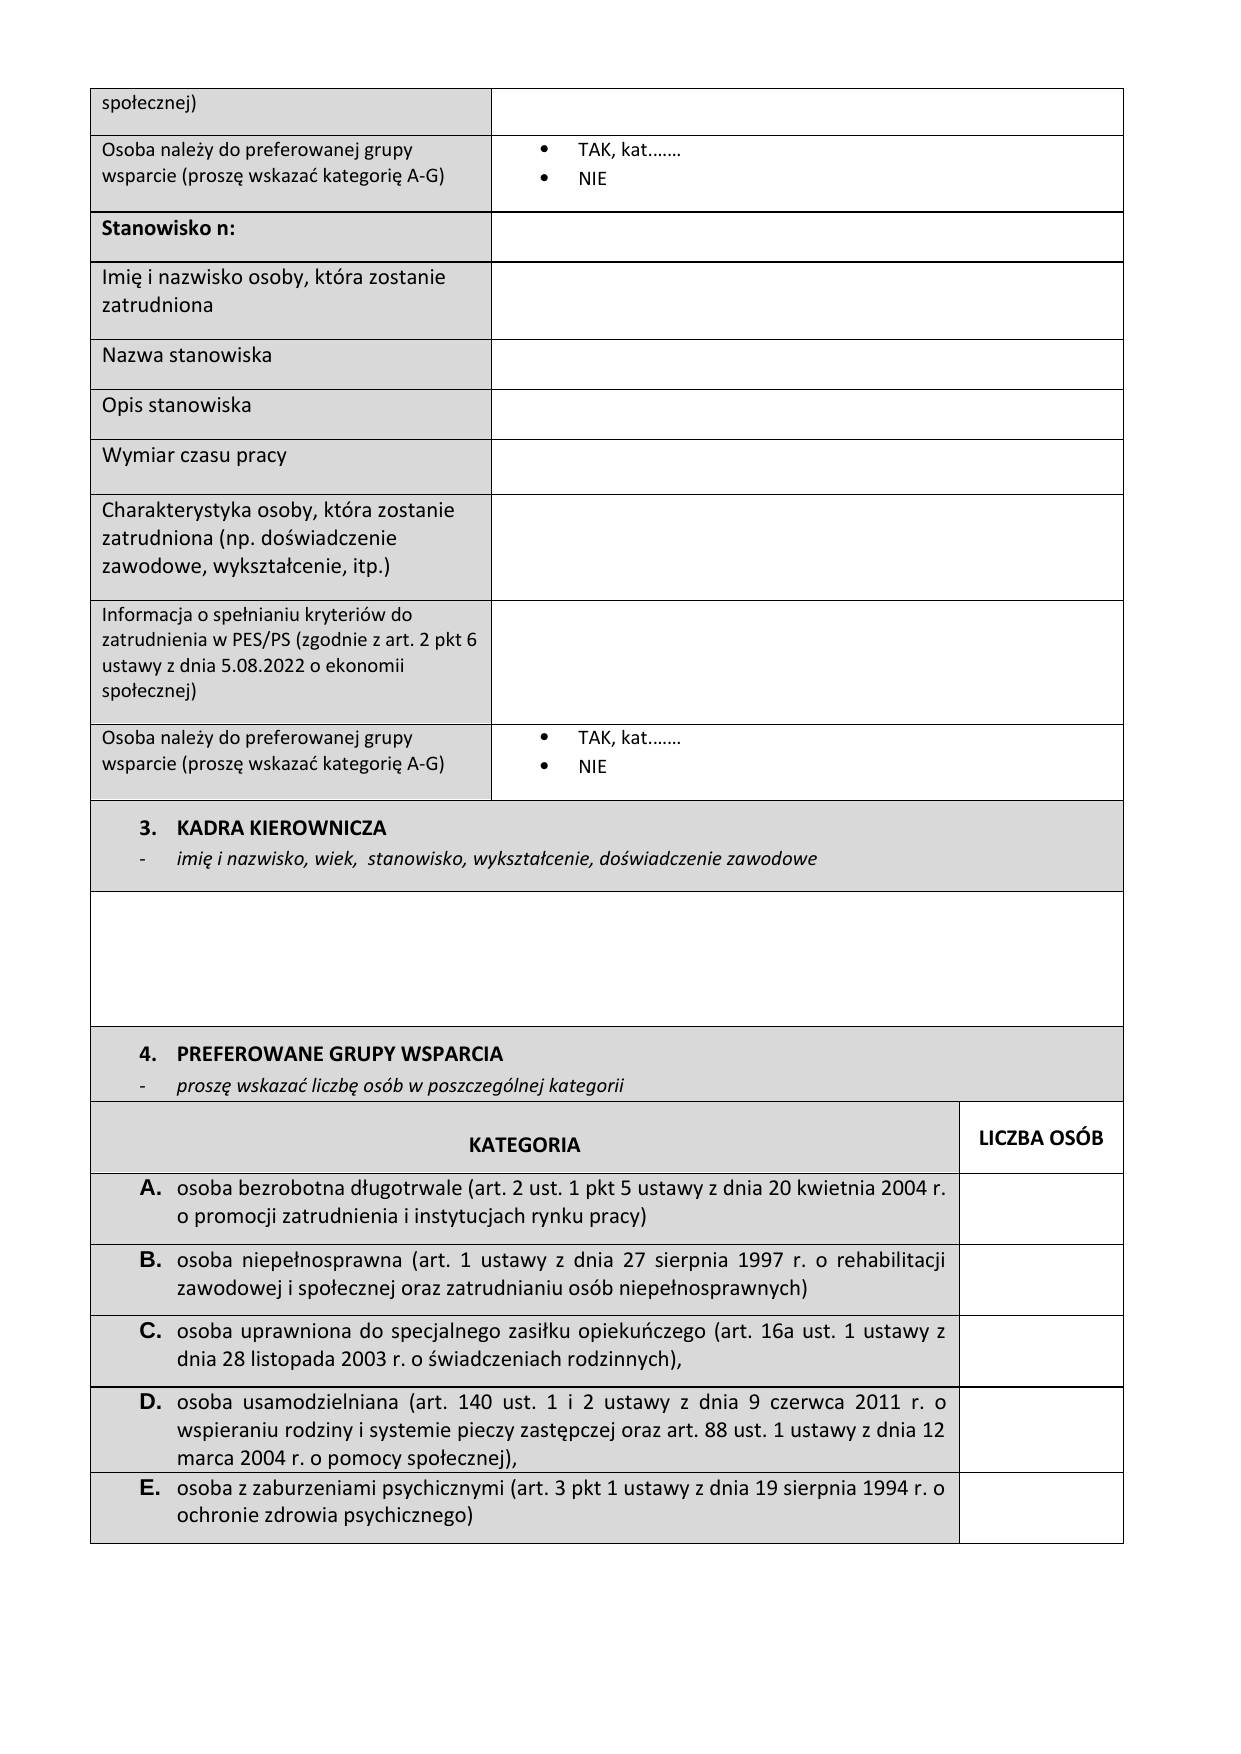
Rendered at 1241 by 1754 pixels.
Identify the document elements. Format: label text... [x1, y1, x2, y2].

table_cell Charakterystyka osoby, która zostanie zatrudniona (np. doświadczenie zawodowe, wykształcenie, itp.) [91, 495, 491, 600]
table_cell [960, 1316, 1123, 1386]
table_cell [492, 213, 1123, 261]
table_cell [492, 263, 1123, 339]
table_cell [492, 89, 1123, 135]
table_cell Imię i nazwisko osoby, która zostanie zatrudniona [91, 263, 491, 339]
table_cell [91, 892, 1123, 1026]
table_cell Osoba należy do preferowanej grupy wsparcie (proszę wskazać kategorię A-G) [91, 136, 491, 211]
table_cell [91, 89, 491, 135]
table_cell PREFEROWANE GRUPY WSPARCIA proszę wskazać liczbę osób w poszczególnej kategorii [91, 1027, 1123, 1101]
table_cell osoba niepełnosprawna (art. 1 ustawy z dnia 27 sierpnia 1997 r. o rehabilitacji zawodowej i społecznej oraz zatrudnianiu osób niepełnosprawnych) [91, 1245, 959, 1315]
table_cell LICZBA OSÓB [960, 1102, 1123, 1172]
table_cell [492, 601, 1123, 723]
table_cell Informacja o spełnianiu kryteriów do zatrudnienia w PES/PS (zgodnie z art. 2 pkt 6 ustawy z dnia 5.08.2022 o ekonomii społecznej) [91, 601, 491, 723]
table_cell osoba z zaburzeniami psychicznymi (art. 3 pkt 1 ustawy z dnia 19 sierpnia 1994 r. o ochronie zdrowia psychicznego) [91, 1473, 959, 1543]
table_cell Nazwa stanowiska [91, 340, 491, 389]
table_cell osoba usamodzielniana (art. 140 ust. 1 i 2 ustawy z dnia 9 czerwca 2011 r. o wspieraniu rodziny i systemie pieczy zastępczej oraz art. 88 ust. 1 ustawy z dnia 12 marca 2004 r. o pomocy społecznej), [91, 1388, 959, 1472]
table_cell [960, 1388, 1123, 1472]
table_cell osoba bezrobotna długotrwale (art. 2 ust. 1 pkt 5 ustawy z dnia 20 kwietnia 2004 r. o promocji zatrudnienia i instytucjach rynku pracy) [91, 1174, 959, 1244]
table_cell [492, 440, 1123, 494]
table_cell [960, 1174, 1123, 1244]
table_cell Opis stanowiska [91, 390, 491, 439]
table_cell osoba uprawniona do specjalnego zasiłku opiekuńczego (art. 16a ust. 1 ustawy z dnia 28 listopada 2003 r. o świadczeniach rodzinnych), [91, 1316, 959, 1386]
table_cell KADRA KIEROWNICZA imię i nazwisko, wiek, stanowisko, wykształcenie, doświadczenie zawodowe [91, 801, 1123, 891]
table_cell [960, 1473, 1123, 1543]
table_cell [492, 390, 1123, 439]
table_cell TAK, kat.…… NIE [492, 725, 1123, 799]
table_cell KATEGORIA [91, 1102, 959, 1172]
table_cell Stanowisko n: [91, 213, 491, 261]
table_cell [960, 1245, 1123, 1315]
table_cell Osoba należy do preferowanej grupy wsparcie (proszę wskazać kategorię A-G) [91, 725, 491, 799]
table_cell Wymiar czasu pracy [91, 440, 491, 494]
table_cell [492, 340, 1123, 389]
table_cell TAK, kat.…… NIE [492, 136, 1123, 211]
table_cell [492, 495, 1123, 600]
